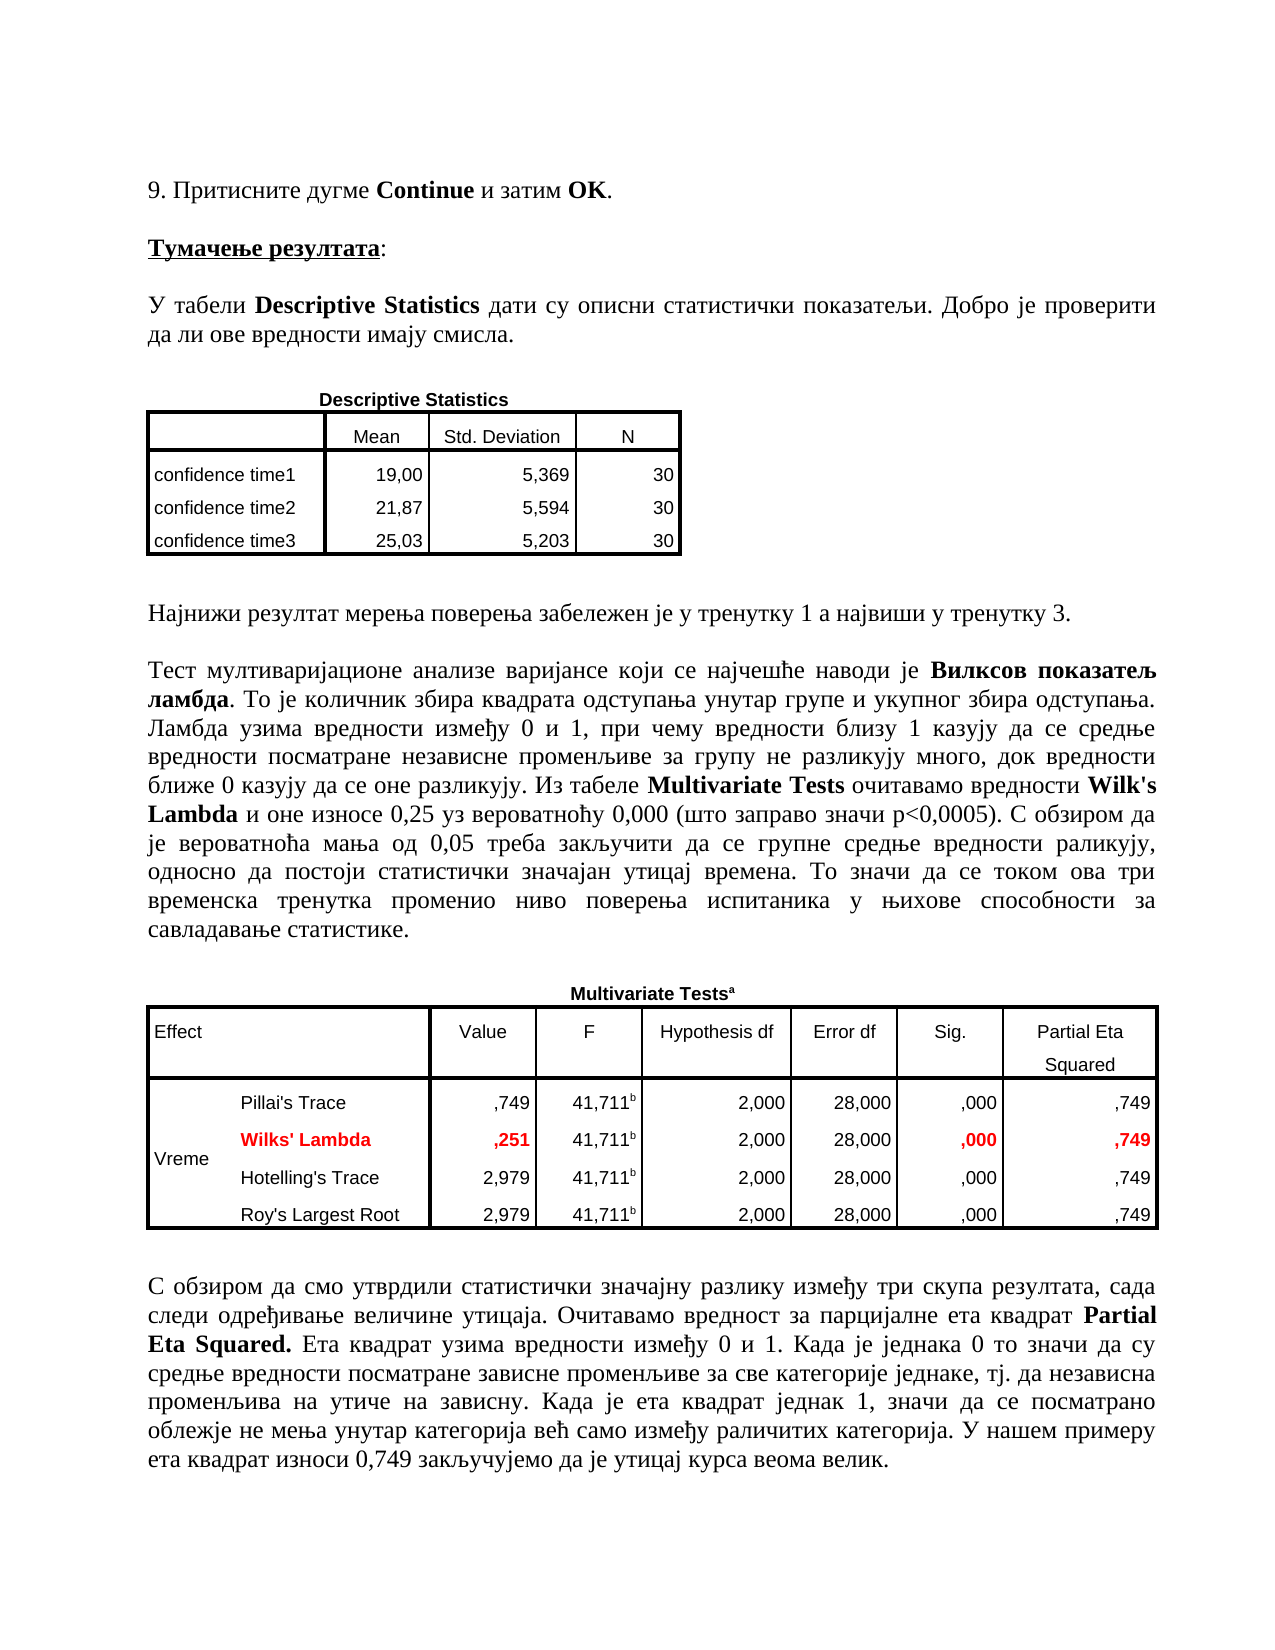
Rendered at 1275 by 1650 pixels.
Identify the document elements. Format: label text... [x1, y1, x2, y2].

table_cell F [537, 1009, 641, 1076]
table_cell [150, 414, 323, 448]
text Тумачење резултата: [148, 233, 1157, 262]
table_cell Hypothesis df [643, 1009, 790, 1076]
table_cell 41,711b [537, 1151, 641, 1188]
table_cell Pillai's Trace [234, 1080, 428, 1113]
table_cell ,000 [898, 1080, 1002, 1113]
table_cell Partial Eta Squared [1004, 1009, 1155, 1076]
table_cell 41,711b [537, 1188, 641, 1226]
table_cell 28,000 [792, 1080, 896, 1113]
table_cell 30 [577, 519, 678, 552]
table_cell Value [432, 1009, 535, 1076]
table_header Multivariate Testsa [148, 971, 1157, 1005]
table_cell 28,000 [792, 1151, 896, 1188]
table_cell Error df [792, 1009, 896, 1076]
text С обзиром да смо утврдили статистички значајну разлику између три скупа резултата, сада следи одређивање величине утицаја. Очитавамо вредност за парцијалне ета квадрат Partial Eta Squared. Ета квадрат узима вредности између 0 и 1. Када је једнака 0 то значи да су средње вредности посматране зависне променљиве за све категорије једнаке, тј. да независна променљива на утиче на зависну. Када је ета квадрат једнак 1, значи да се посматрано облежје не мења унутар категорија већ само између раличитих категорија. У нашем примеру ета квадрат износи 0,749 закључујемо да је утицај курса веома велик. [148, 1271, 1157, 1473]
table_cell confidence time3 [150, 519, 323, 552]
table_cell N [577, 414, 678, 448]
table_header Descriptive Statistics [148, 377, 680, 410]
table_cell 30 [577, 452, 678, 485]
table_cell Std. Deviation [430, 414, 575, 448]
table_cell confidence time1 [150, 452, 323, 485]
table_cell ,000 [898, 1113, 1002, 1151]
table_cell ,749 [1004, 1080, 1155, 1113]
table_cell 41,711b [537, 1113, 641, 1151]
text У табели Descriptive Statistics дати су описни статистички показатељи. Добро је проверити да ли ове вредности имају смисла. [148, 291, 1157, 348]
table_cell 28,000 [792, 1113, 896, 1151]
table_cell ,749 [432, 1080, 535, 1113]
table_cell ,000 [898, 1151, 1002, 1188]
table_cell 2,000 [643, 1113, 790, 1151]
table_cell Sig. [898, 1009, 1002, 1076]
table_cell ,749 [1004, 1113, 1155, 1151]
table_cell Hotelling's Trace [234, 1151, 428, 1188]
table_cell Effect [150, 1009, 428, 1076]
table_cell 2,000 [643, 1151, 790, 1188]
text Тест мултиваријационе анализе варијансе који се најчешће наводи је Вилксов показатељ ламбда. То је количник збира квадрата одступања унутар групе и укупног збира одступања. Ламбда узима вредности између 0 и 1, при чему вредности близу 1 казују да се средње вредности посматране независне променљиве за групу не разликују много, док вредности ближе 0 казују да се оне разликују. Из табеле Multivariate Tests очитавамо вредности Wilk's Lambda и оне износе 0,25 уз вероватноћу 0,000 (што заправо значи p<0,0005). С обзиром да је вероватноћа мања од 0,05 треба закључити да се групне средње вредности раликују, односно да постоји статистички значајан утицај времена. То значи да се током ова три временска тренутка променио ниво поверења испитаника у њихове способности за савладавање статистике. [148, 655, 1157, 943]
table_cell 19,00 [327, 452, 428, 485]
table_cell confidence time2 [150, 485, 323, 518]
table_cell 2,000 [643, 1080, 790, 1113]
table_cell Vreme [150, 1080, 234, 1226]
table_cell ,000 [898, 1188, 1002, 1226]
table_cell 2,000 [643, 1188, 790, 1226]
table_cell ,251 [432, 1113, 535, 1151]
table_cell 2,979 [432, 1188, 535, 1226]
table_cell 41,711b [537, 1080, 641, 1113]
table_cell 5,203 [430, 519, 575, 552]
table_cell ,749 [1004, 1151, 1155, 1188]
table_cell Roy's Largest Root [234, 1188, 428, 1226]
text 9. Притисните дугме Continue и затим OK. [148, 176, 1157, 204]
table_cell 2,979 [432, 1151, 535, 1188]
table_cell 21,87 [327, 485, 428, 518]
table_cell 5,594 [430, 485, 575, 518]
text Најнижи резултат мерења поверења забележен је у тренутку 1 а највиши у тренутку 3. [148, 598, 1157, 626]
table_cell 5,369 [430, 452, 575, 485]
table_cell Mean [327, 414, 428, 448]
table_cell 25,03 [327, 519, 428, 552]
table_cell 30 [577, 485, 678, 518]
table_cell 28,000 [792, 1188, 896, 1226]
table_cell ,749 [1004, 1188, 1155, 1226]
table_cell Wilks' Lambda [234, 1113, 428, 1151]
